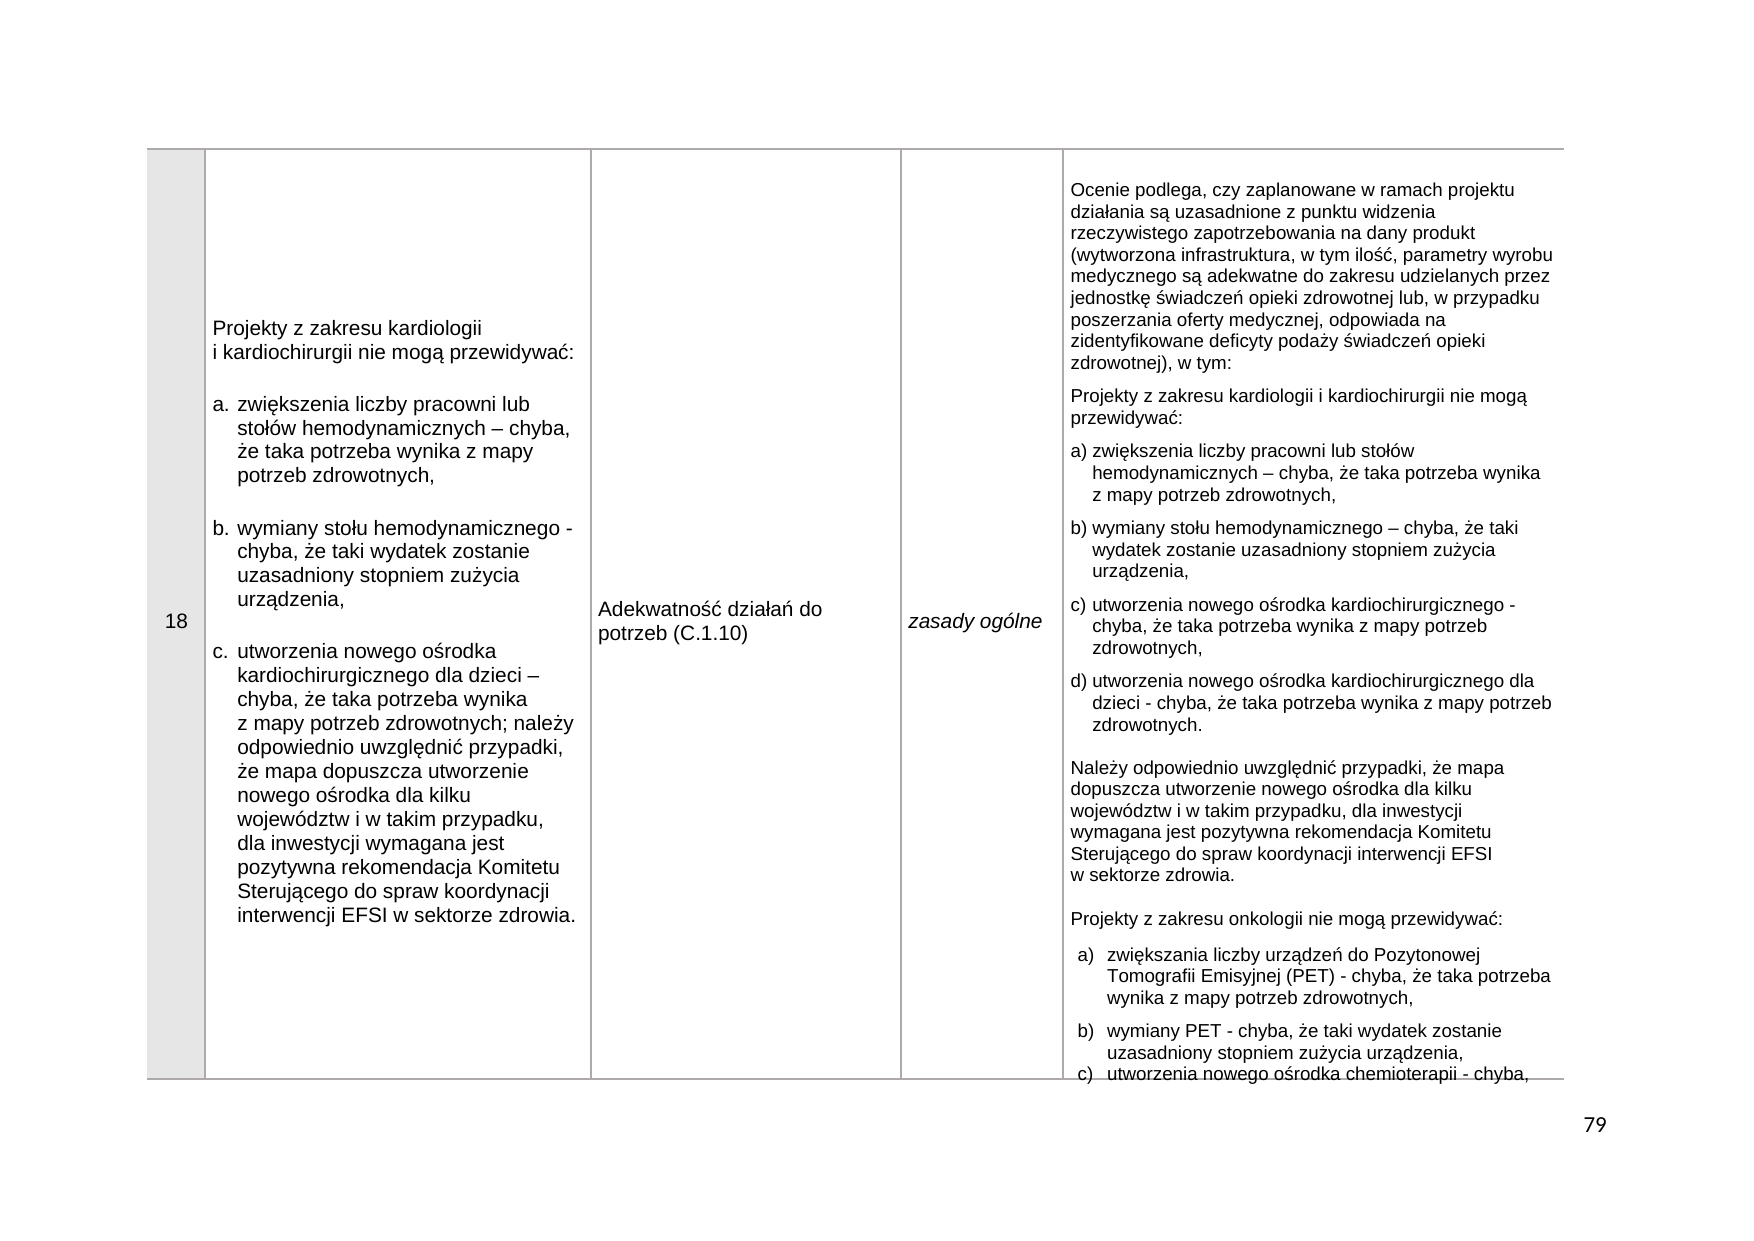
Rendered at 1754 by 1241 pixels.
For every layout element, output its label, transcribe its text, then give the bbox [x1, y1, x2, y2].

table_cell zasady ogólne [902, 150, 1062, 1078]
table_cell 18 [147, 150, 204, 1078]
table_cell Adekwatność działań do potrzeb (C.1.10) [592, 150, 900, 1078]
table_cell Projekty z zakresu kardiologii i kardiochirurgii nie mogą przewidywać: zwiększenia liczby pracowni lub stołów hemodynamicznych – chyba, że taka potrzeba wynika z mapy potrzeb zdrowotnych, wymiany stołu hemodynamicznego -chyba, że taki wydatek zostanie uzasadniony stopniem zużycia urządzenia, utworzenia nowego ośrodka kardiochirurgicznego dla dzieci – chyba, że taka potrzeba wynika z mapy potrzeb zdrowotnych; należy odpowiednio uwzględnić przypadki, że mapa dopuszcza utworzenie nowego ośrodka dla kilku województw i w takim przypadku, dla inwestycji wymagana jest pozytywna rekomendacja Komitetu Sterującego do spraw koordynacji interwencji EFSI w sektorze zdrowia. [206, 150, 590, 1078]
